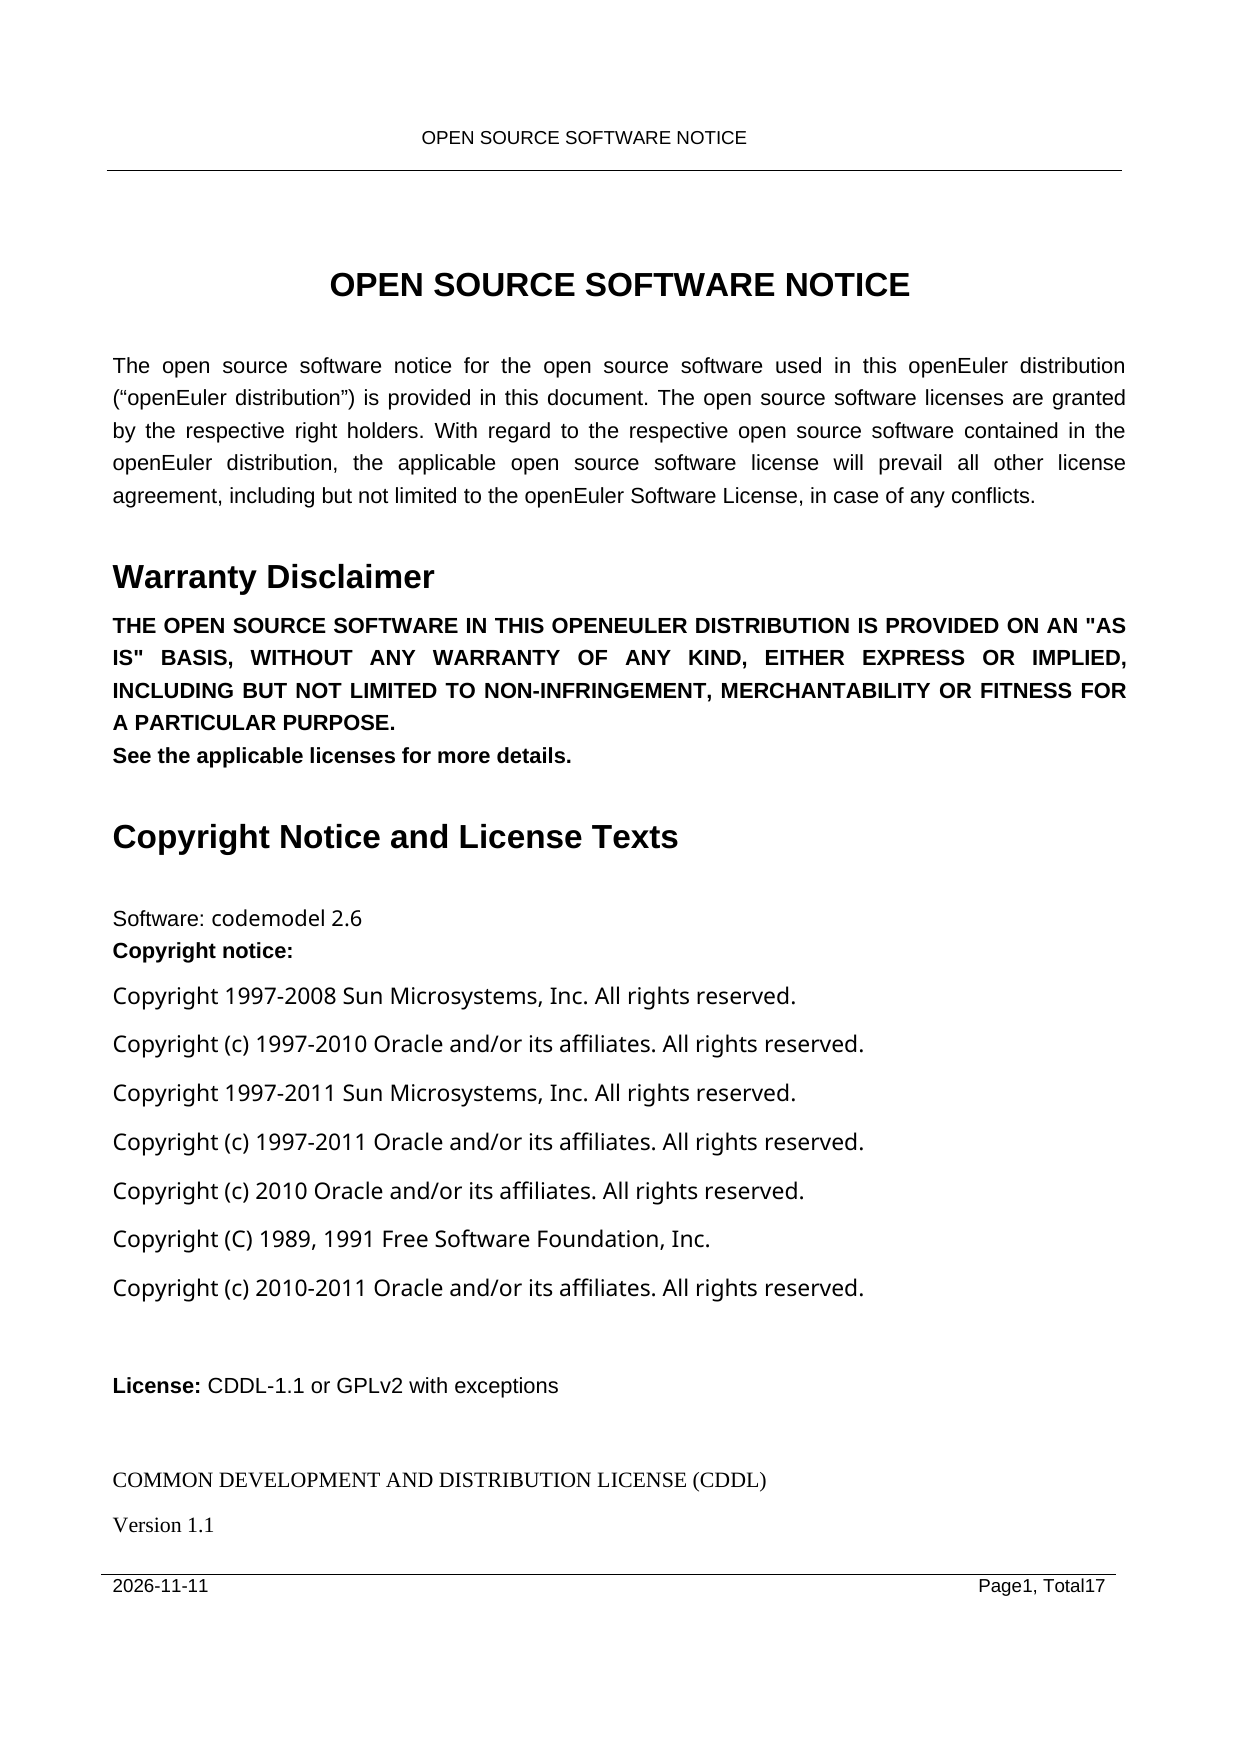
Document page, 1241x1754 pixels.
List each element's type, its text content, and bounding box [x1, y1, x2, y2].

text License: CDDL-1.1 or GPLv2 with exceptions [112, 1369, 1128, 1402]
text THE OPEN SOURCE SOFTWARE IN THIS OPENEULER DISTRIBUTION IS PROVIDED ON AN "AS IS" BASIS, WITHOUT ANY WARRANTY OF ANY KIND, EITHER EXPRESS OR IMPLIED, INCLUDING BUT NOT LIMITED TO NON-INFRINGEMENT, MERCHANTABILITY OR FITNESS FOR A PARTICULAR PURPOSE. See the applicable licenses for more details. [112, 609, 1128, 771]
text Copyright notice: [112, 934, 1128, 966]
text Copyright 1997-2008 Sun Microsystems, Inc. All rights reserved. Copyright (c) 1997-2010 Oracle and/or its affiliates. All rights reserved. Copyright 1997-2011 Sun Microsystems, Inc. All rights reserved. Copyright (c) 1997-2011 Oracle and/or its affiliates. All rights reserved. Copyright (c) 2010 Oracle and/or its affiliates. All rights reserved. Copyright (C) 1989, 1991 Free Software Foundation, Inc. Copyright (c) 2010-2011 Oracle and/or its affiliates. All rights reserved. [112, 979, 1128, 1353]
text Warranty Disclaimer [112, 544, 1128, 609]
text The open source software notice for the open source software used in this openEuler distribution (“openEuler distribution”) is provided in this document. The open source software licenses are granted by the respective right holders. With regard to the respective open source software contained in the openEuler distribution, the applicable open source software license will prevail all other license agreement, including but not limited to the openEuler Software License, in case of any conflicts. [112, 349, 1128, 511]
text COMMON DEVELOPMENT AND DISTRIBUTION LICENSE (CDDL) [112, 1414, 1128, 1495]
text Version 1.1 [112, 1508, 1128, 1541]
text Software: codemodel 2.6 [112, 901, 1128, 934]
text OPEN SOURCE SOFTWARE NOTICE [112, 251, 1128, 316]
text Copyright Notice and License Texts [112, 804, 1128, 869]
